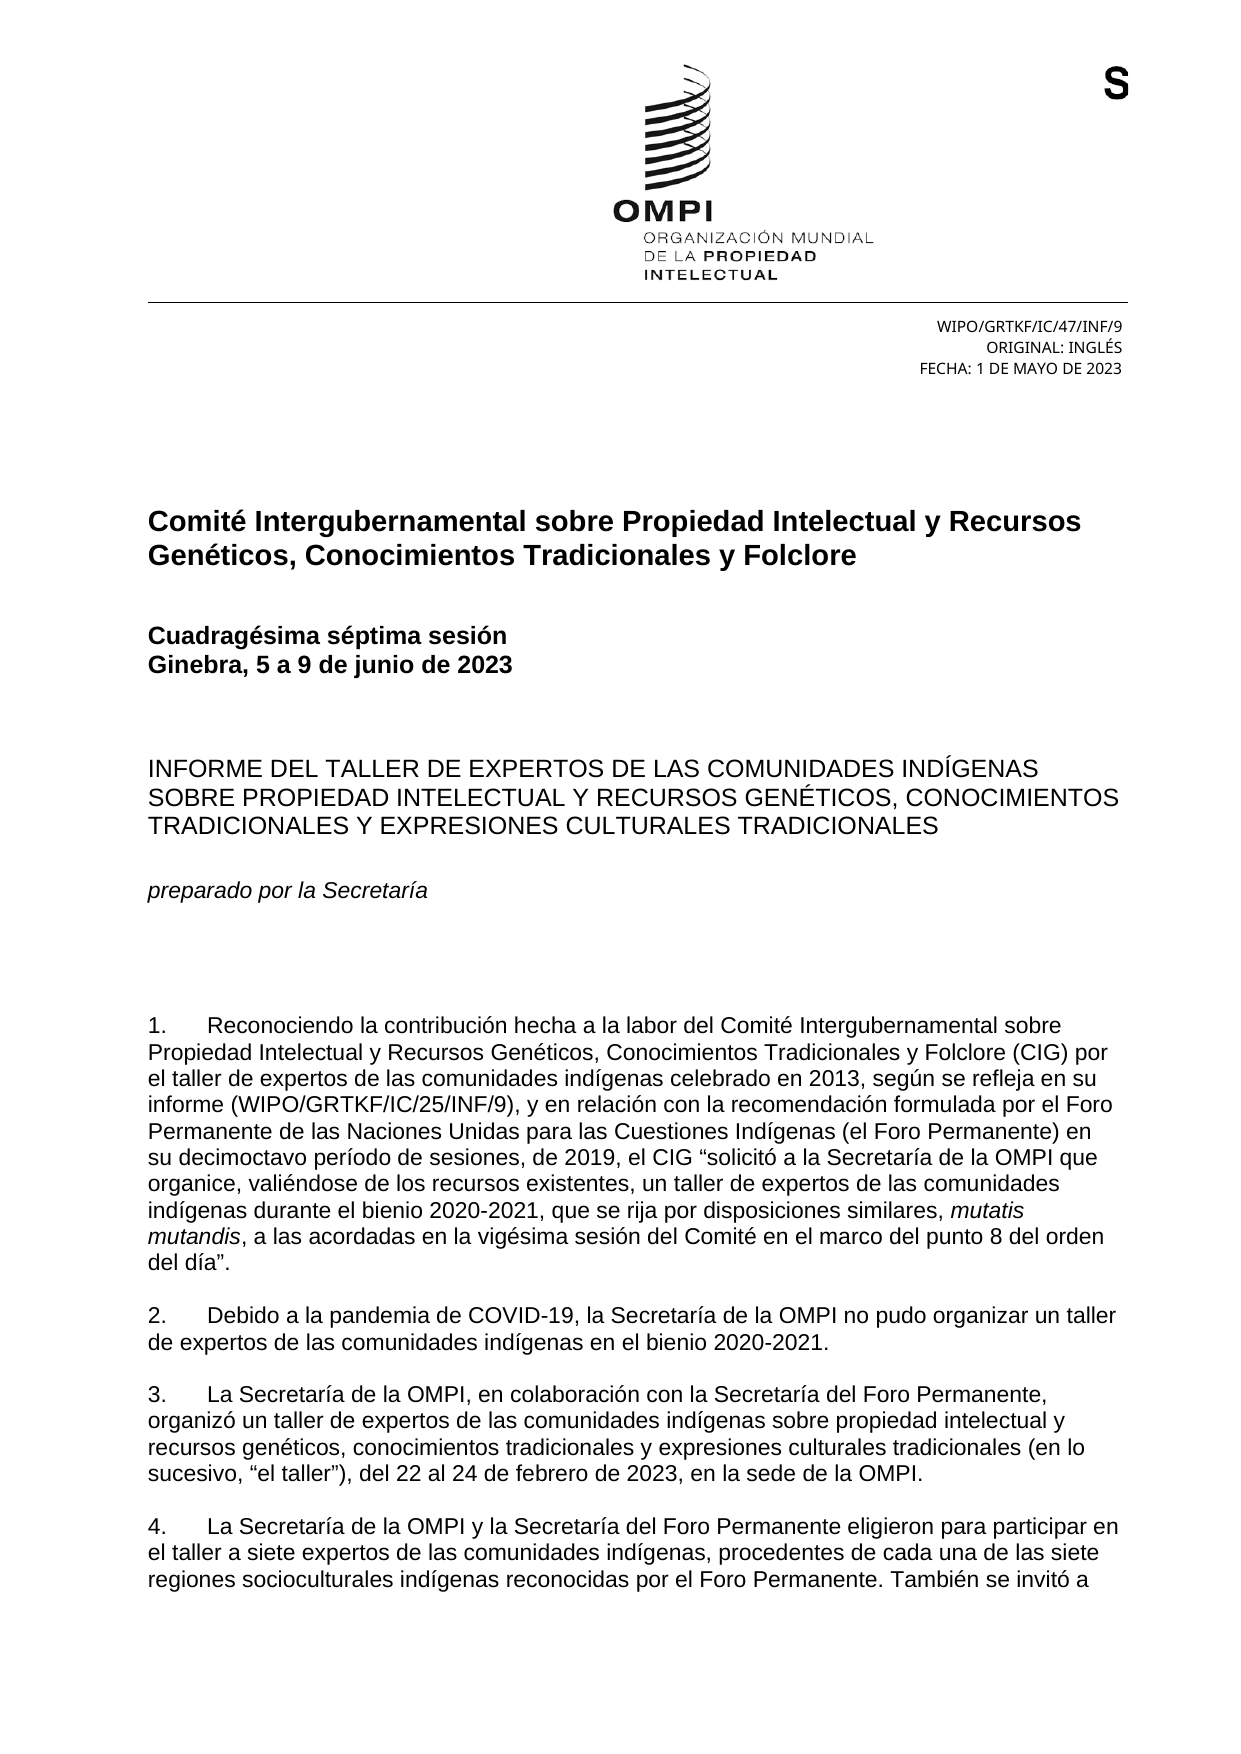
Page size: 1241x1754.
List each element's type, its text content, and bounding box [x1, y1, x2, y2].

list Debido a la pandemia de COVID-19, la Secretaría de la OMPI no pudo organizar un taller de expertos de las comunidades indígenas en el bienio 2020-2021. [148, 1302, 1122, 1355]
text WIPO/GRTKF/IC/47/INF/9 [148, 315, 1122, 337]
text Cuadragésima séptima sesión [148, 621, 1122, 650]
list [148, 1513, 1122, 1592]
list Reconociendo la contribución hecha a la labor del Comité Intergubernamental sobre Propiedad Intelectual y Recursos Genéticos, Conocimientos Tradicionales y Folclore (CIG) por el taller de expertos de las comunidades indígenas celebrado en 2013, según se refleja en su informe (WIPO/GRTKF/IC/25/INF/9), y en relación con la recomendación formulada por el Foro Permanente de las Naciones Unidas para las Cuestiones Indígenas (el Foro Permanente) en su decimoctavo período de sesiones, de 2019, el CIG “solicitó a la Secretaría de la OMPI que organice, valiéndose de los recursos existentes, un taller de expertos de las comunidades indígenas durante el bienio 2020-2021, que se rija por disposiciones similares, mutatis mutandis, a las acordadas en la vigésima sesión del Comité en el marco del punto 8 del orden del día”. [148, 1012, 1122, 1276]
text fecha: 1 de mayo de 2023 [148, 358, 1122, 379]
text INFORME DEL TALLER DE EXPERTOS DE LAS COMUNIDADES INDÍGENAS SOBRE PROPIEDAD INTELECTUAL Y RECURSOS GENÉTICOS, CONOCIMIENTOS TRADICIONALES Y EXPRESIONES CULTURALES TRADICIONALES [148, 754, 1122, 840]
text preparado por la Secretaría [148, 877, 1122, 904]
picture [611, 59, 1129, 281]
list La Secretaría de la OMPI, en colaboración con la Secretaría del Foro Permanente, organizó un taller de expertos de las comunidades indígenas sobre propiedad intelectual y recursos genéticos, conocimientos tradicionales y expresiones culturales tradicionales (en lo sucesivo, “el taller”), del 22 al 24 de febrero de 2023, en la sede de la OMPI. [148, 1381, 1122, 1487]
text Ginebra, 5 a 9 de junio de 2023 [148, 650, 1122, 679]
text ORIGINAL: Inglés [148, 337, 1122, 358]
text Comité Intergubernamental sobre Propiedad Intelectual y Recursos Genéticos, Conocimientos Tradicionales y Folclore [148, 504, 1122, 571]
